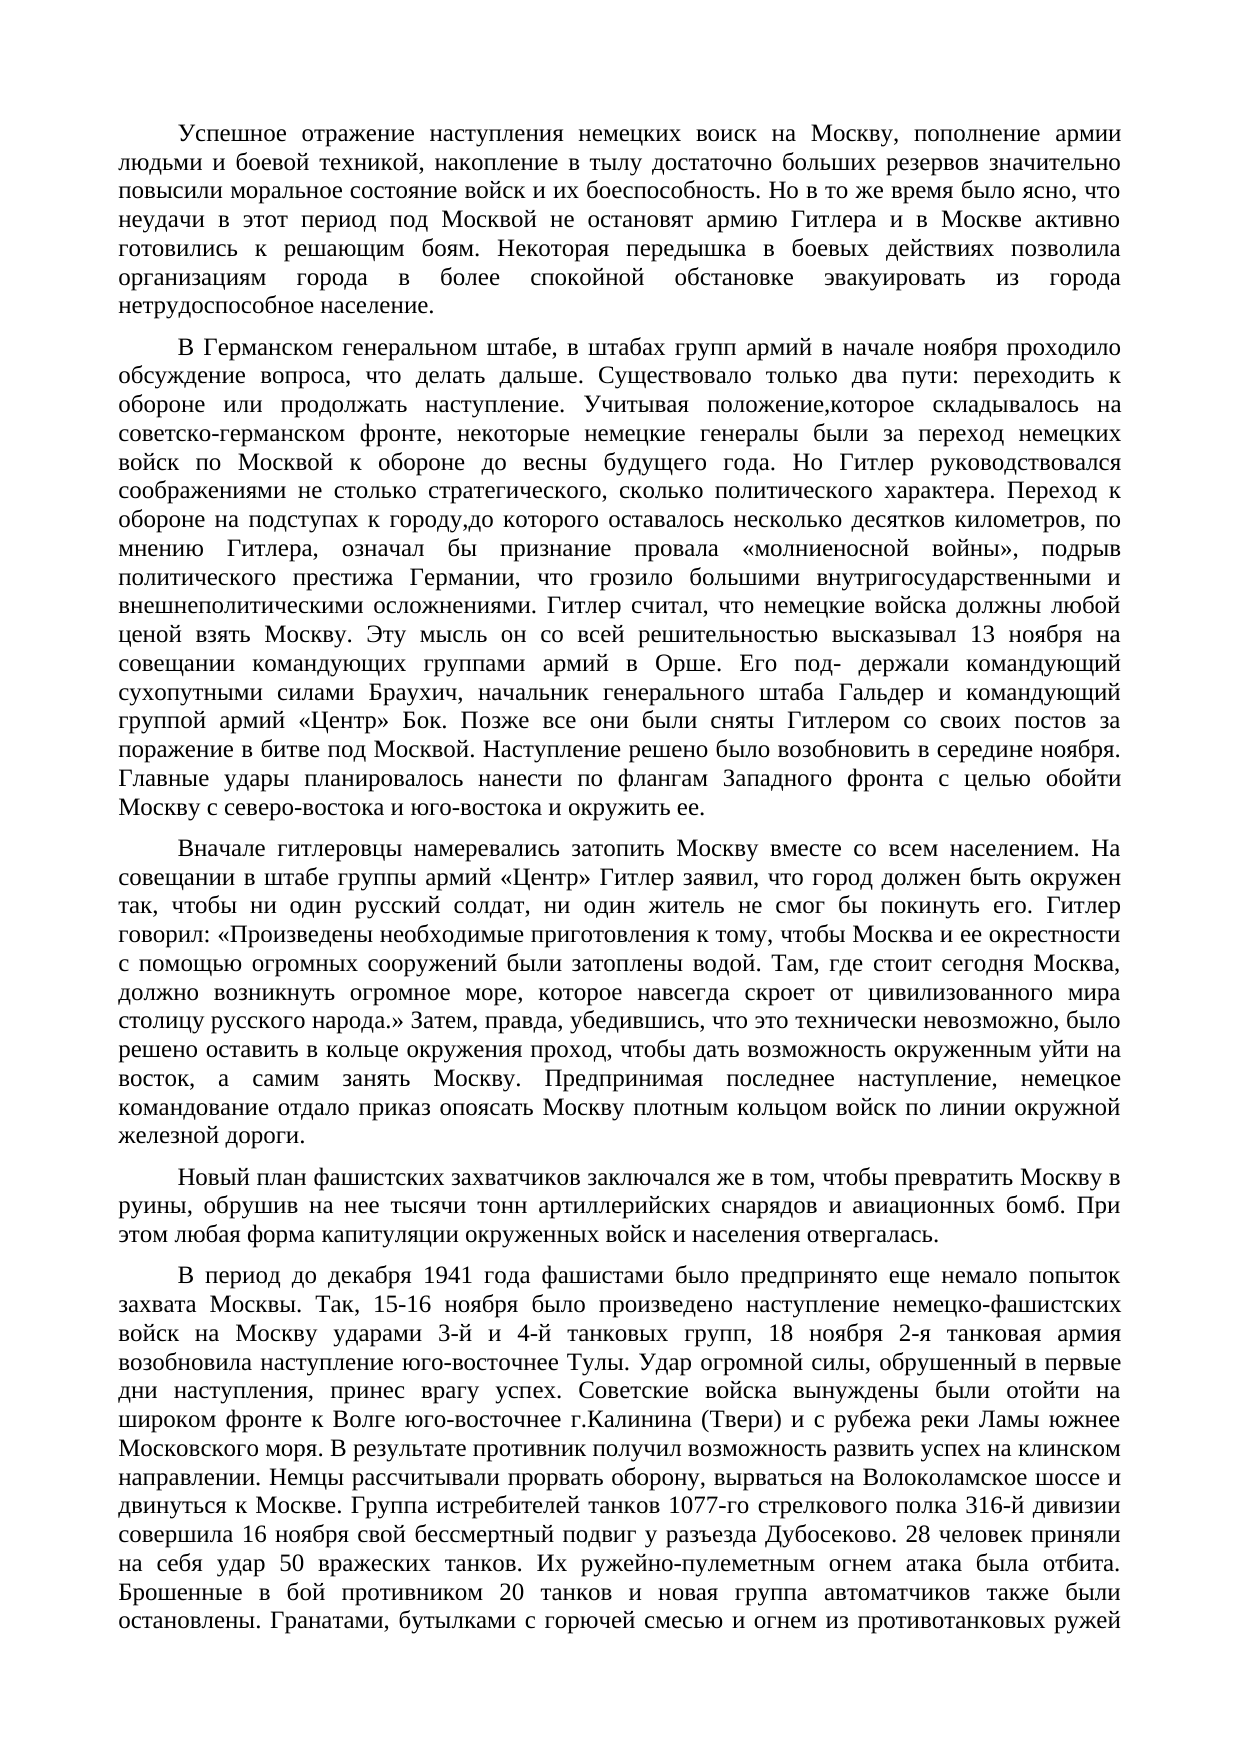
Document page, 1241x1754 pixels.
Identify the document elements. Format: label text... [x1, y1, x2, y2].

text В Германском генеральном штабе, в штабах групп армий в начале ноября проходило обсуждение вопроса, что делать дальше. Существовало только два пути: переходить к обороне или продолжать наступление. Учитывая положение,которое складывалось на советско-германском фронте, некоторые немецкие генералы были за переход немецких войск по Москвой к обороне до весны будущего года. Но Гитлер руководствовался соображениями не столько стратегического, сколько политического характера. Переход к обороне на подступах к городу,до которого оставалось несколько десятков километров, по мнению Гитлера, означал бы признание провала «молниеносной войны», подрыв политического престижа Германии, что грозило большими внутригосударственными и внешнеполитическими осложнениями. Гитлер считал, что немецкие войска должны любой ценой взять Москву. Эту мысль он со всей решительностью высказывал 13 ноября на совещании командующих группами армий в Орше. Его под- держали командующий сухопутными силами Браухич, начальник генерального штаба Гальдер и командующий группой армий «Центр» Бок. Позже все они были сняты Гитлером со своих постов за поражение в битве под Москвой. Наступление решено было возобновить в середине ноября. Главные удары планировалось нанести по флангам Западного фронта с целью обойти Москву с северо-востока и юго-востока и окружить ее. [118, 332, 1122, 821]
text Вначале гитлеровцы намеревались затопить Москву вместе со всем населением. На совещании в штабе группы армий «Центр» Гитлер заявил, что город должен быть окружен так, чтобы ни один русский солдат, ни один житель не смог бы покинуть его. Гитлер говорил: «Произведены необходимые приготовления к тому, чтобы Москва и ее окрестности с помощью огромных сооружений были затоплены водой. Там, где стоит сегодня Москва, должно возникнуть огромное море, которое навсегда скроет от цивилизованного мира столицу русского народа.» Затем, правда, убедившись, что это технически невозможно, было решено оставить в кольце окружения проход, чтобы дать возможность окруженным уйти на восток, а самим занять Москву. Предпринимая последнее наступление, немецкое командование отдало приказ опоясать Москву плотным кольцом войск по линии окружной железной дороги. [118, 833, 1122, 1149]
text Успешное отражение наступления немецких воиск на Москву, пополнение армии людьми и боевой техникой, накопление в тылу достаточно больших резервов значительно повысили моральное состояние войск и их боеспособность. Но в то же время было ясно, что неудачи в этот период под Москвой не остановят армию Гитлера и в Москве активно готовились к решающим боям. Некоторая передышка в боевых действиях позволила организациям города в более спокойной обстановке эвакуировать из города нетрудоспособное население. [118, 118, 1122, 319]
text Новый план фашистских захватчиков заключался же в том, чтобы превратить Москву в руины, обрушив на нее тысячи тонн артиллерийских снарядов и авиационных бомб. При этом любая форма капитуляции окруженных войск и населения отвергалась. [118, 1162, 1122, 1248]
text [118, 1261, 1122, 1634]
